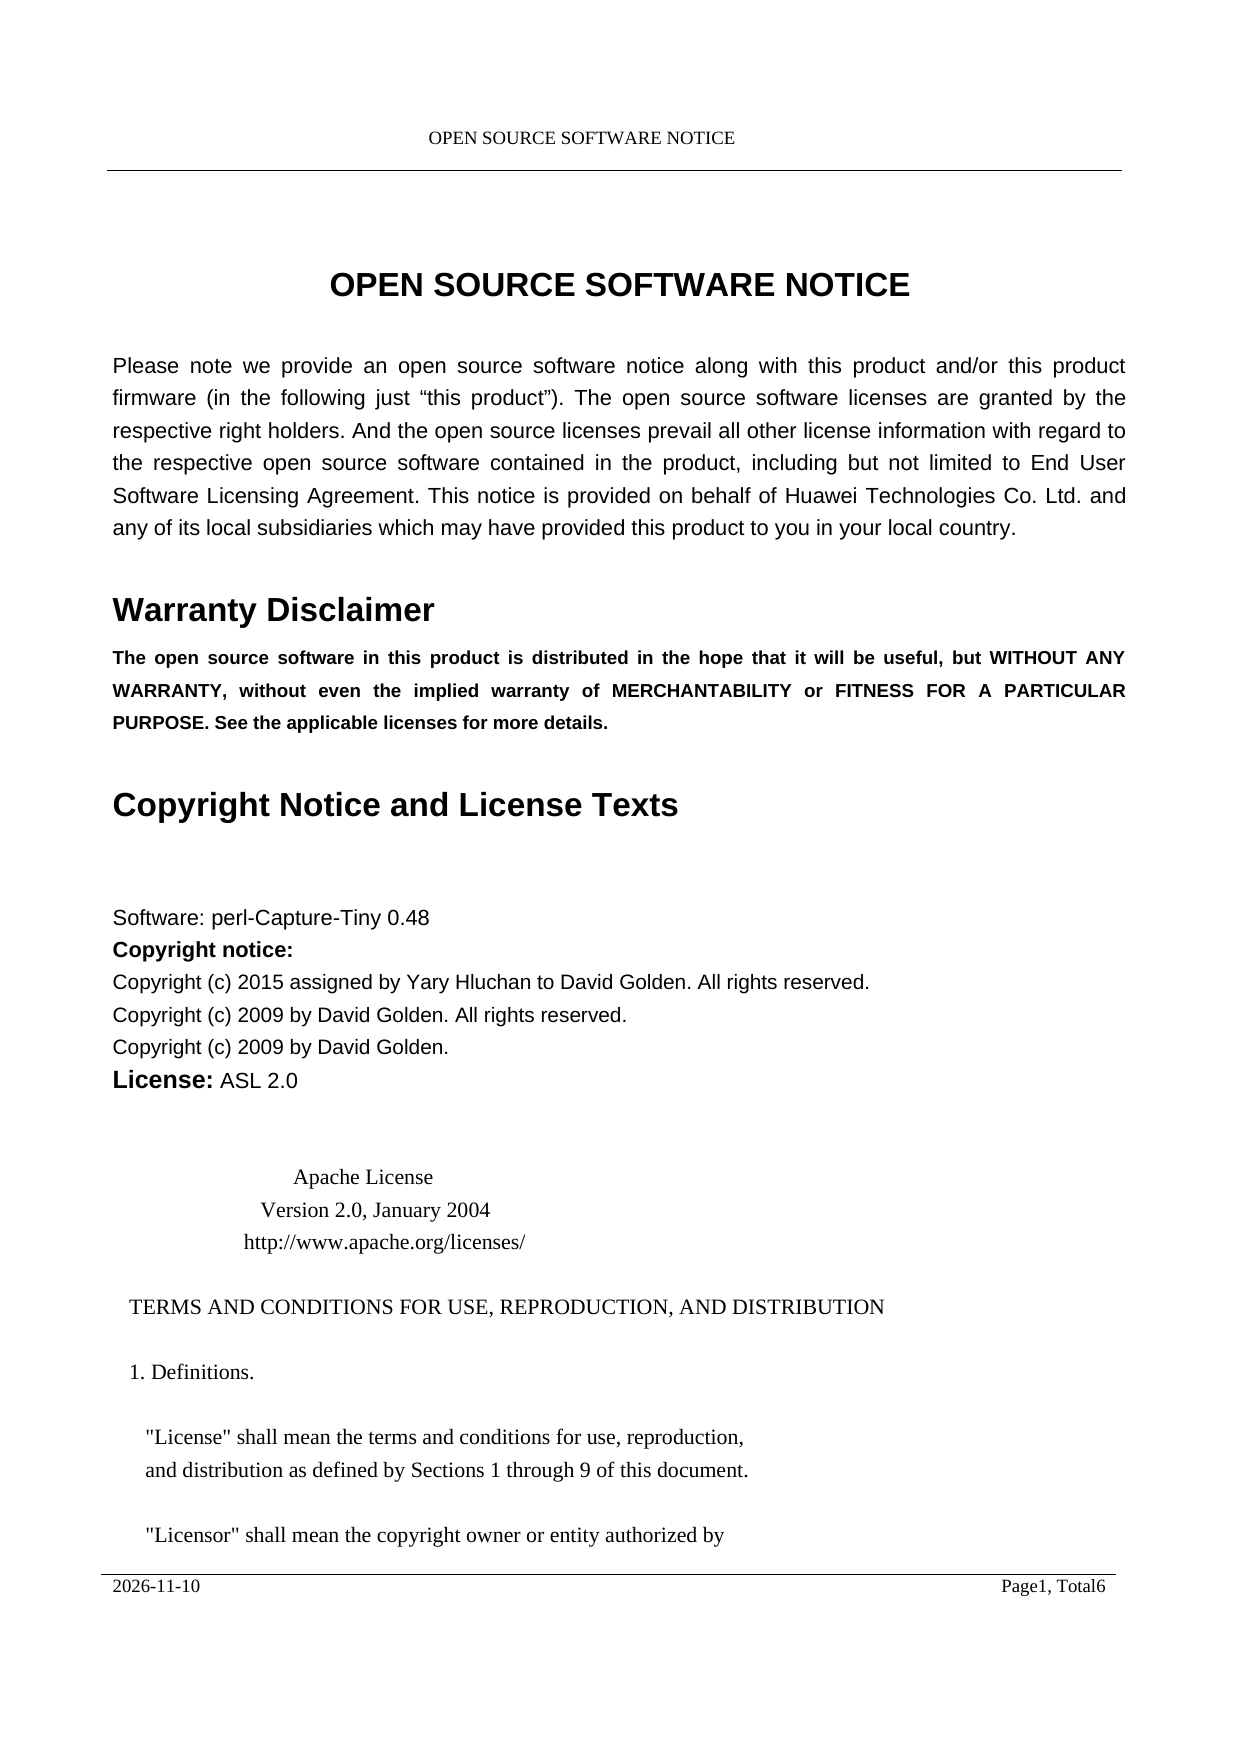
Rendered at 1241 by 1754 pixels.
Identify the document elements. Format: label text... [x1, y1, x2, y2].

text Copyright (c) 2009 by David Golden. All rights reserved. [112, 998, 1128, 1031]
text Software: perl-Capture-Tiny 0.48 [112, 901, 1128, 933]
text Copyright notice: [112, 933, 1128, 966]
text The open source software in this product is distributed in the hope that it will be useful, but WITHOUT ANY WARRANTY, without even the implied warranty of MERCHANTABILITY or FITNESS FOR A PARTICULAR PURPOSE. See the applicable licenses for more details. [112, 641, 1128, 739]
text Copyright Notice and License Texts [112, 771, 1128, 836]
text Please note we provide an open source software notice along with this product and/or this product firmware (in the following just “this product”). The open source software licenses are granted by the respective right holders. And the open source licenses prevail all other license information with regard to the respective open source software contained in the product, including but not limited to End User Software Licensing Agreement. This notice is provided on behalf of Huawei Technologies Co. Ltd. and any of its local subsidiaries which may have provided this product to you in your local country. [112, 349, 1128, 544]
text OPEN SOURCE SOFTWARE NOTICE [112, 251, 1128, 316]
text Copyright (c) 2009 by David Golden. [112, 1031, 1128, 1063]
text Copyright (c) 2015 assigned by Yary Hluchan to David Golden. All rights reserved. [112, 966, 1128, 998]
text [112, 1063, 1128, 1551]
text Warranty Disclaimer [112, 576, 1128, 641]
